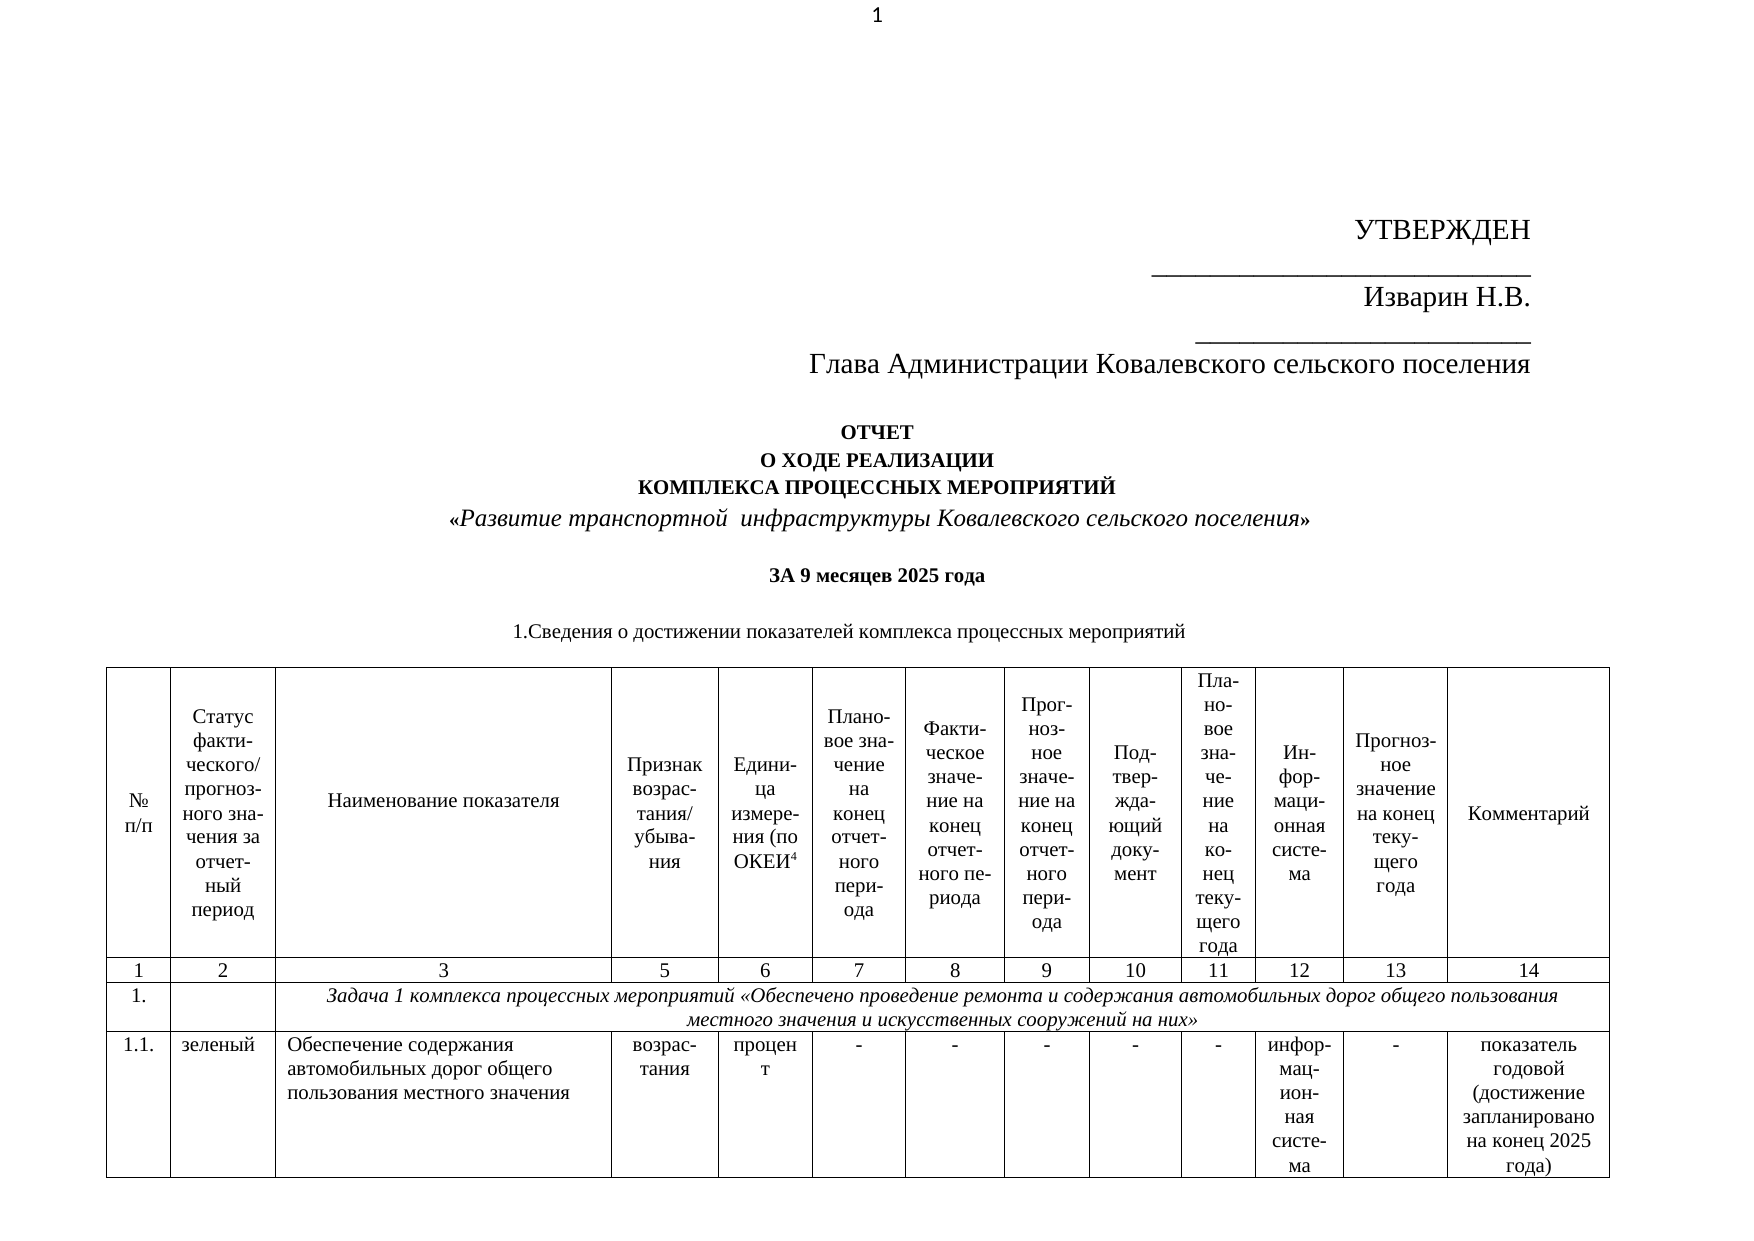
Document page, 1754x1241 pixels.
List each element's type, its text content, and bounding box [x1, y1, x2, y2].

table_header Прогноз-ное значение на конец теку-щего года [1344, 668, 1447, 957]
text Изварин Н.В. [118, 279, 1531, 313]
table_cell 8 [906, 958, 1004, 982]
table_header Едини-ца измере-ния (по ОКЕИ4 [719, 668, 812, 957]
table_cell 2 [171, 958, 275, 982]
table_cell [1448, 1032, 1609, 1177]
text ОТЧЕТ [118, 420, 1636, 444]
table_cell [1256, 1032, 1343, 1177]
table_cell 10 [1090, 958, 1181, 982]
table_header Прог-ноз-ное значе-ние на конец отчет-ного пери-ода [1005, 668, 1089, 957]
text КОМПЛЕКСА ПРОЦЕССНЫХ МЕРОПРИЯТИЙ [118, 475, 1636, 499]
table_cell процент [719, 1032, 812, 1177]
table_cell - [1344, 1032, 1447, 1177]
text Глава Администрации Ковалевского сельского поселения [118, 347, 1531, 380]
table_cell 7 [813, 958, 905, 982]
table_cell - [1090, 1032, 1181, 1177]
table_header Под-твер-жда-ющий доку-мент [1090, 668, 1181, 957]
table_cell 1 [107, 958, 170, 982]
table_header Факти-ческое значе-ние на конец отчет-ного пе-риода [906, 668, 1004, 957]
table_cell - [1005, 1032, 1089, 1177]
text 1.Сведения о достижении показателей комплекса процессных мероприятий [118, 619, 1580, 643]
table_header № п/п [107, 668, 170, 957]
table_header Признак возрас-тания/ убыва-ния [612, 668, 718, 957]
table_cell 1.1. [107, 1032, 170, 1177]
table_cell 12 [1256, 958, 1343, 982]
table_header Наименование показателя [276, 668, 611, 957]
table_cell возрас-тания [612, 1032, 718, 1177]
text «Развитие транспортной инфраструктуры Ковалевского сельского поселения» [118, 503, 1636, 532]
text _______________________ [118, 313, 1531, 347]
table_cell 1. [107, 983, 170, 1031]
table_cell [276, 1032, 611, 1177]
table_header Плано-вое зна-чение на конец отчет-ного пери-ода [813, 668, 905, 957]
table_header Пла-но-вое зна-че-ние на ко-нец теку-щего года [1182, 668, 1255, 957]
table_cell 9 [1005, 958, 1089, 982]
table_cell 13 [1344, 958, 1447, 982]
table_cell 6 [719, 958, 812, 982]
table_cell 11 [1182, 958, 1255, 982]
table_header Ин-фор-маци-онная систе-ма [1256, 668, 1343, 957]
table_cell Задача 1 комплекса процессных мероприятий «Обеспечено проведение ремонта и содержания автомобильных дорог общего пользования местного значения и искусственных сооружений на них» [276, 983, 1609, 1031]
table_cell - [1182, 1032, 1255, 1177]
table_cell 14 [1448, 958, 1609, 982]
table_cell 3 [276, 958, 611, 982]
text УТВЕРЖДЕН [118, 212, 1531, 246]
text __________________________ [118, 246, 1531, 279]
table_header Статус факти-ческого/ прогноз-ного зна-чения за отчет-ный период [171, 668, 275, 957]
table_cell [171, 983, 275, 1031]
text ЗА 9 месяцев 2025 года [118, 563, 1636, 587]
table_cell зеленый [171, 1032, 275, 1177]
table_cell 5 [612, 958, 718, 982]
table_header Комментарий [1448, 668, 1609, 957]
table_cell - [813, 1032, 905, 1177]
text О ХОДЕ РЕАЛИЗАЦИИ [118, 448, 1636, 472]
table_cell - [906, 1032, 1004, 1177]
